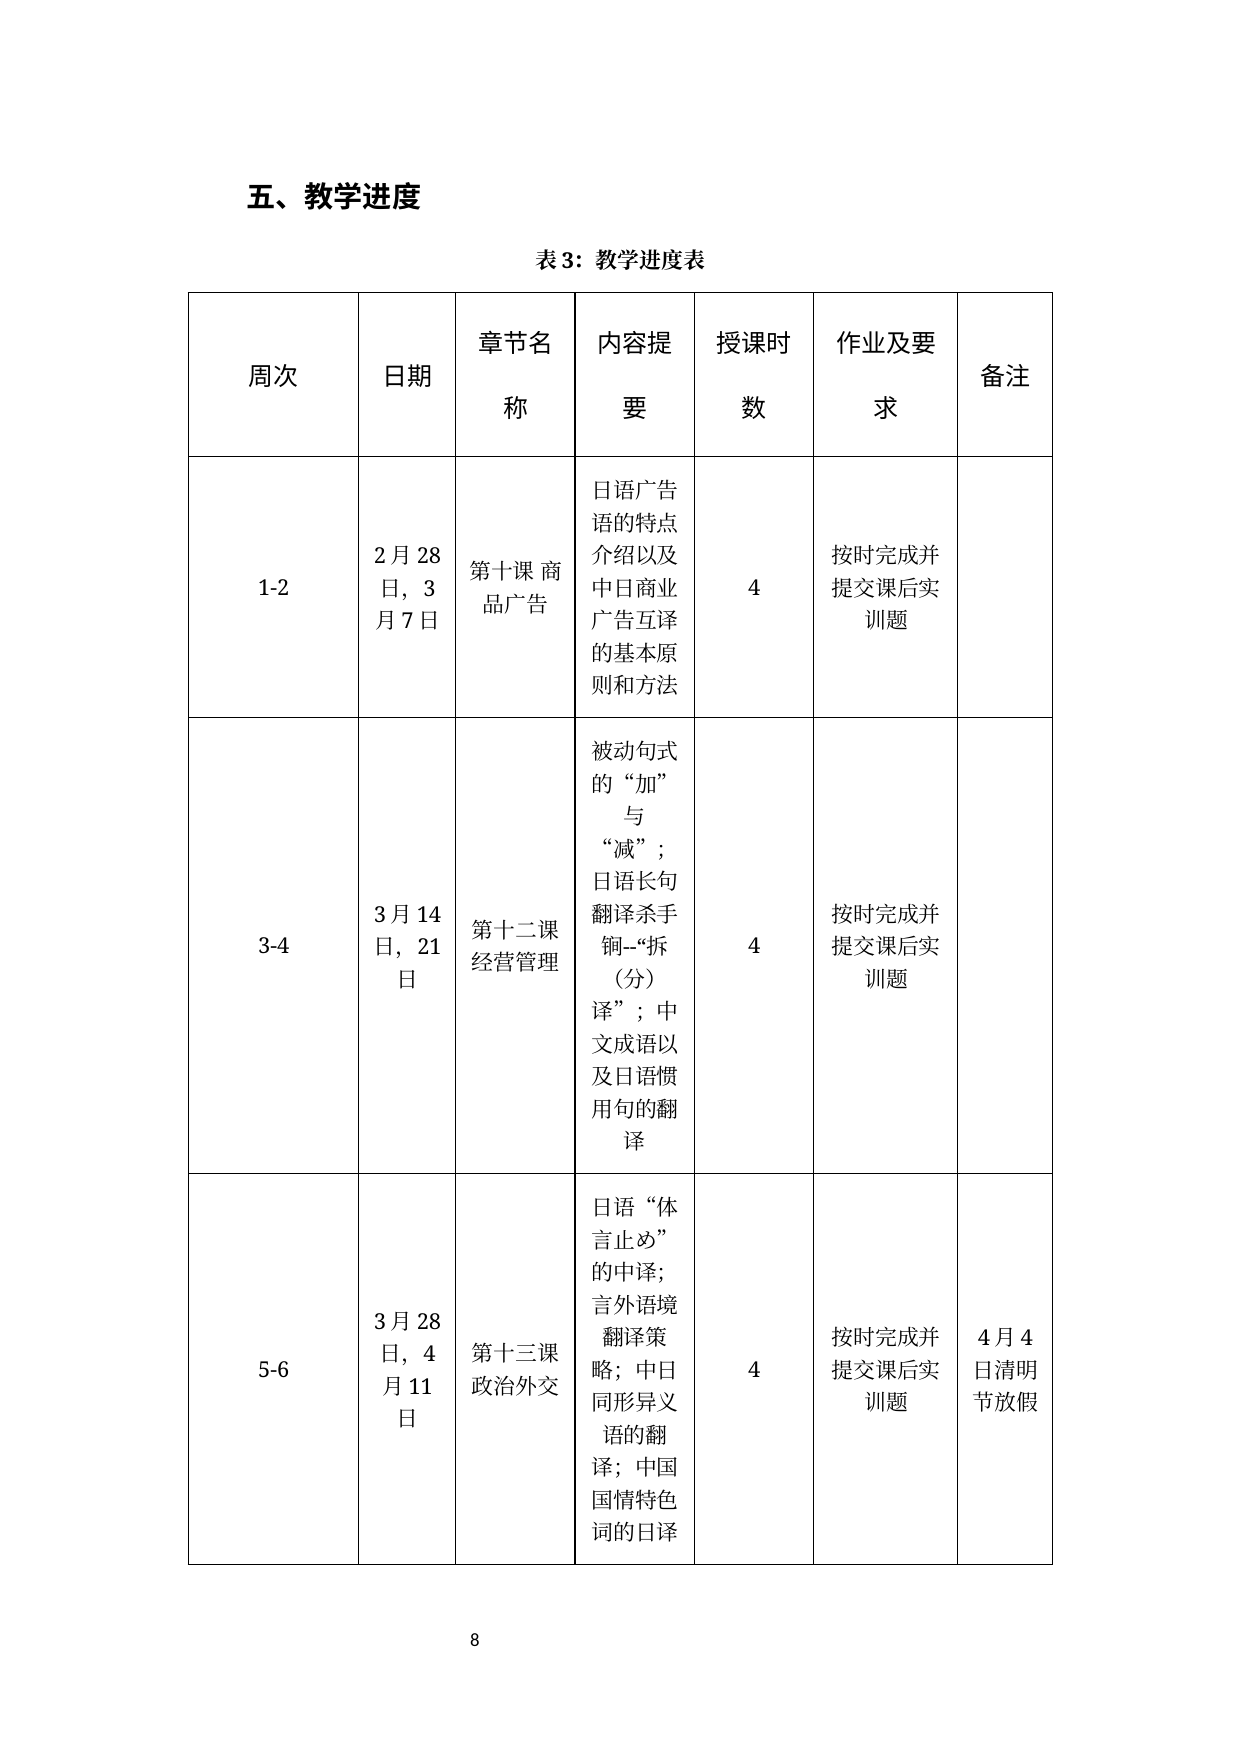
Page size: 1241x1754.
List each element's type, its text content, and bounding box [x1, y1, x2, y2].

table_cell 被动句式的“加”与“减”；日语长句翻译杀手锏--“拆（分）译”；中文成语以及日语惯用句的翻译 [576, 718, 694, 1173]
table_cell 4月4日清明节放假 [958, 1174, 1052, 1564]
table_header 周次 [189, 293, 358, 456]
table_cell 2月28日，3月7日 [359, 457, 455, 717]
table_cell 按时完成并提交课后实训题 [814, 718, 957, 1173]
table_cell 3-4 [189, 718, 358, 1173]
table_header 作业及要求 [814, 293, 957, 456]
table_cell 4 [695, 457, 813, 717]
table_cell 第十课 商品广告 [456, 457, 574, 717]
table_cell 按时完成并提交课后实训题 [814, 457, 957, 717]
table_cell 日语广告语的特点介绍以及中日商业广告互译的基本原则和方法 [576, 457, 694, 717]
table_cell 第十二课 经营管理 [456, 718, 574, 1173]
table_header 章节名称 [456, 293, 574, 456]
table_header 授课时数 [695, 293, 813, 456]
table_cell [958, 457, 1052, 717]
table_cell 5-6 [189, 1174, 358, 1564]
table_header 内容提要 [576, 293, 694, 456]
table_cell [958, 718, 1052, 1173]
table_cell 4 [695, 1174, 813, 1564]
table_cell 第十三课 政治外交 [456, 1174, 574, 1564]
table_cell 3月14日，21日 [359, 718, 455, 1173]
table_cell 按时完成并提交课后实训题 [814, 1174, 957, 1564]
table_header 备注 [958, 293, 1052, 456]
table_cell 3月28日，4月11日 [359, 1174, 455, 1564]
table_cell 1-2 [189, 457, 358, 717]
text 五、教学进度 [187, 162, 1053, 227]
table_cell 4 [695, 718, 813, 1173]
table_header 日期 [359, 293, 455, 456]
text 表3：教学进度表 [187, 243, 1053, 276]
table_cell 日语“体言止め”的中译；言外语境翻译策略；中日同形异义语的翻译；中国国情特色词的日译 [576, 1174, 694, 1564]
